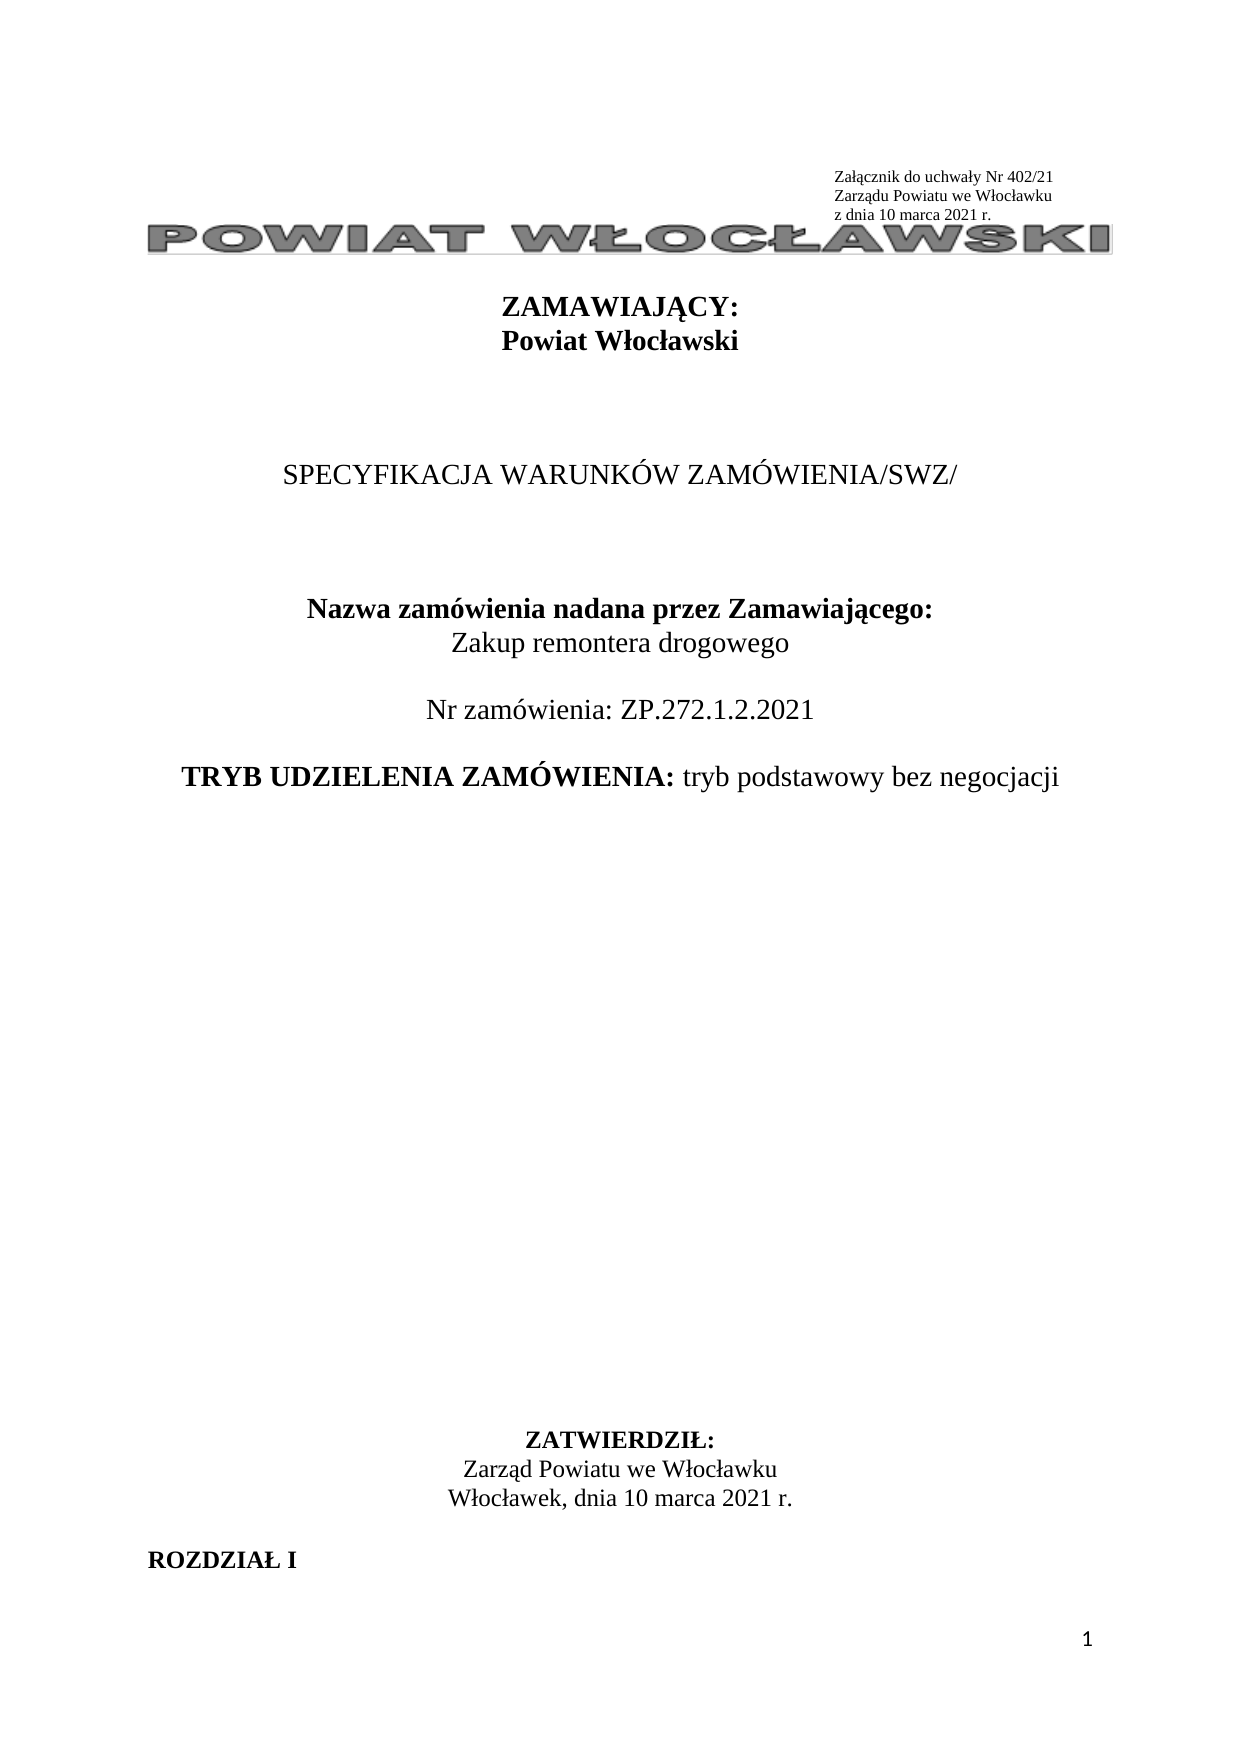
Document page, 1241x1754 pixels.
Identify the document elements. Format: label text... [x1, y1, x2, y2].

text Załącznik do uchwały Nr 402/21 [834, 167, 1093, 186]
text Nr zamówienia: ZP.272.1.2.2021 [148, 692, 1093, 726]
text Zarząd Powiatu we Włocławku [148, 1454, 1093, 1483]
text Włocławek, dnia 10 marca 2021 r. [148, 1483, 1093, 1511]
text Powiat Włocławski [148, 323, 1093, 357]
text z dnia 10 marca 2021 r. [783, 205, 1093, 224]
text ZATWIERDZIŁ: [148, 1425, 1093, 1454]
text Nazwa zamówienia nadana przez Zamawiającego: [148, 591, 1093, 625]
text TRYB UDZIELENIA ZAMÓWIENIA: tryb podstawowy bez negocjacji [148, 759, 1093, 793]
text ZAMAWIAJĄCY: [148, 289, 1093, 323]
picture [147, 224, 1114, 256]
text Zakup remontera drogowego [148, 625, 1093, 658]
text SPECYFIKACJA WARUNKÓW ZAMÓWIENIA/SWZ/ [148, 457, 1093, 491]
text ROZDZIAŁ I [148, 1546, 1093, 1574]
text Zarządu Powiatu we Włocławku [834, 186, 1093, 205]
